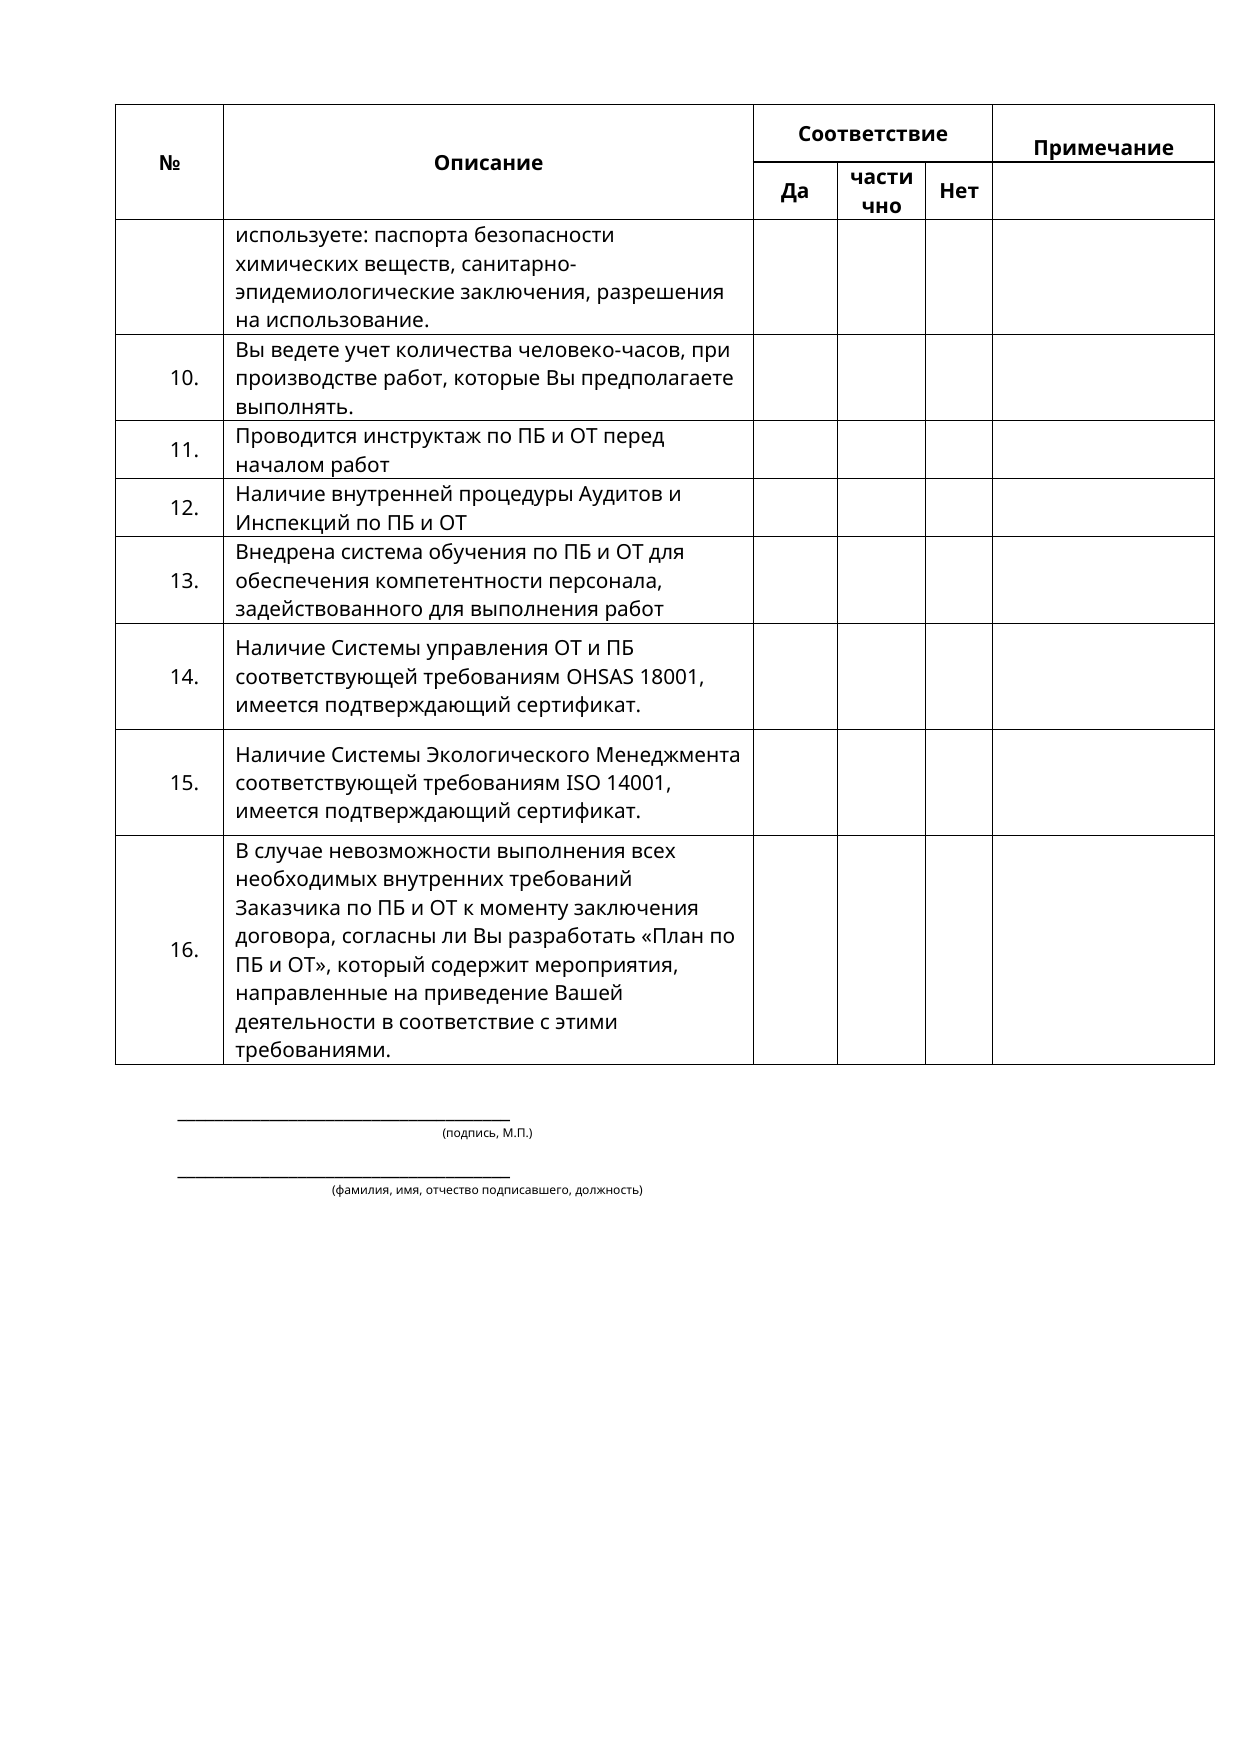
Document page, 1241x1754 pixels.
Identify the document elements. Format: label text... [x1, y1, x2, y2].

table_cell [838, 335, 925, 420]
table_cell [926, 624, 992, 729]
table_cell [754, 421, 837, 478]
table_cell [926, 479, 992, 536]
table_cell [224, 220, 753, 334]
table_cell [993, 479, 1214, 536]
table_cell [838, 220, 925, 334]
table_cell [926, 730, 992, 835]
table_header Описание [224, 105, 753, 219]
text (фамилия, имя, отчество подписавшего, должность) [118, 1181, 797, 1210]
table_cell [754, 537, 837, 623]
table_cell [993, 421, 1214, 478]
table_cell [116, 730, 223, 835]
table_cell [993, 220, 1214, 334]
table_cell [838, 479, 925, 536]
table_cell [926, 220, 992, 334]
table_cell [116, 220, 223, 334]
table_cell [116, 479, 223, 536]
table_cell [926, 421, 992, 478]
table_cell [754, 479, 837, 536]
table_cell Наличие Системы управления ОТ и ПБ соответствующей требованиям OHSAS 18001, имеется подтверждающий сертификат. [224, 624, 753, 729]
table_header № [116, 105, 223, 219]
table_cell [754, 836, 837, 1064]
table_cell [993, 624, 1214, 729]
table_cell [754, 730, 837, 835]
text ____________________________________ [118, 1153, 1181, 1181]
table_cell [838, 537, 925, 623]
table_header Примечание [993, 105, 1214, 161]
table_cell частично [838, 163, 925, 219]
table_cell В случае невозможности выполнения всех необходимых внутренних требований Заказчика по ПБ и ОТ к моменту заключения договора, согласны ли Вы разработать «План по ПБ и ОТ», который содержит мероприятия, направленные на приведение Вашей деятельности в соответствие с этими требованиями. [224, 836, 753, 1064]
table_cell [116, 624, 223, 729]
table_cell [116, 836, 223, 1064]
table_cell Нет [926, 163, 992, 219]
table_cell [838, 836, 925, 1064]
table_cell [754, 220, 837, 334]
table_cell [754, 624, 837, 729]
table_cell Внедрена система обучения по ПБ и ОТ для обеспечения компетентности персонала, задействованного для выполнения работ [224, 537, 753, 623]
table_cell [926, 537, 992, 623]
text (подпись, М.П.) [118, 1124, 797, 1153]
table_cell [993, 163, 1214, 219]
table_cell [116, 421, 223, 478]
table_cell [838, 421, 925, 478]
table_header Соответствие [754, 105, 992, 161]
table_cell [993, 836, 1214, 1064]
table_cell [926, 836, 992, 1064]
table_cell [993, 537, 1214, 623]
table_cell [838, 624, 925, 729]
table_cell [993, 730, 1214, 835]
table_cell Проводится инструктаж по ПБ и ОТ перед началом работ [224, 421, 753, 478]
table_cell [926, 335, 992, 420]
text ____________________________________ [118, 1096, 1181, 1124]
table_cell [116, 335, 223, 420]
table_cell [838, 730, 925, 835]
table_cell [116, 537, 223, 623]
table_cell [754, 335, 837, 420]
table_cell Наличие внутренней процедуры Аудитов и Инспекций по ПБ и ОТ [224, 479, 753, 536]
table_cell Наличие Системы Экологического Менеджмента соответствующей требованиям ISO 14001, имеется подтверждающий сертификат. [224, 730, 753, 835]
table_cell [993, 335, 1214, 420]
table_cell Вы ведете учет количества человеко-часов, при производстве работ, которые Вы предполагаете выполнять. [224, 335, 753, 420]
table_cell Да [754, 163, 837, 219]
